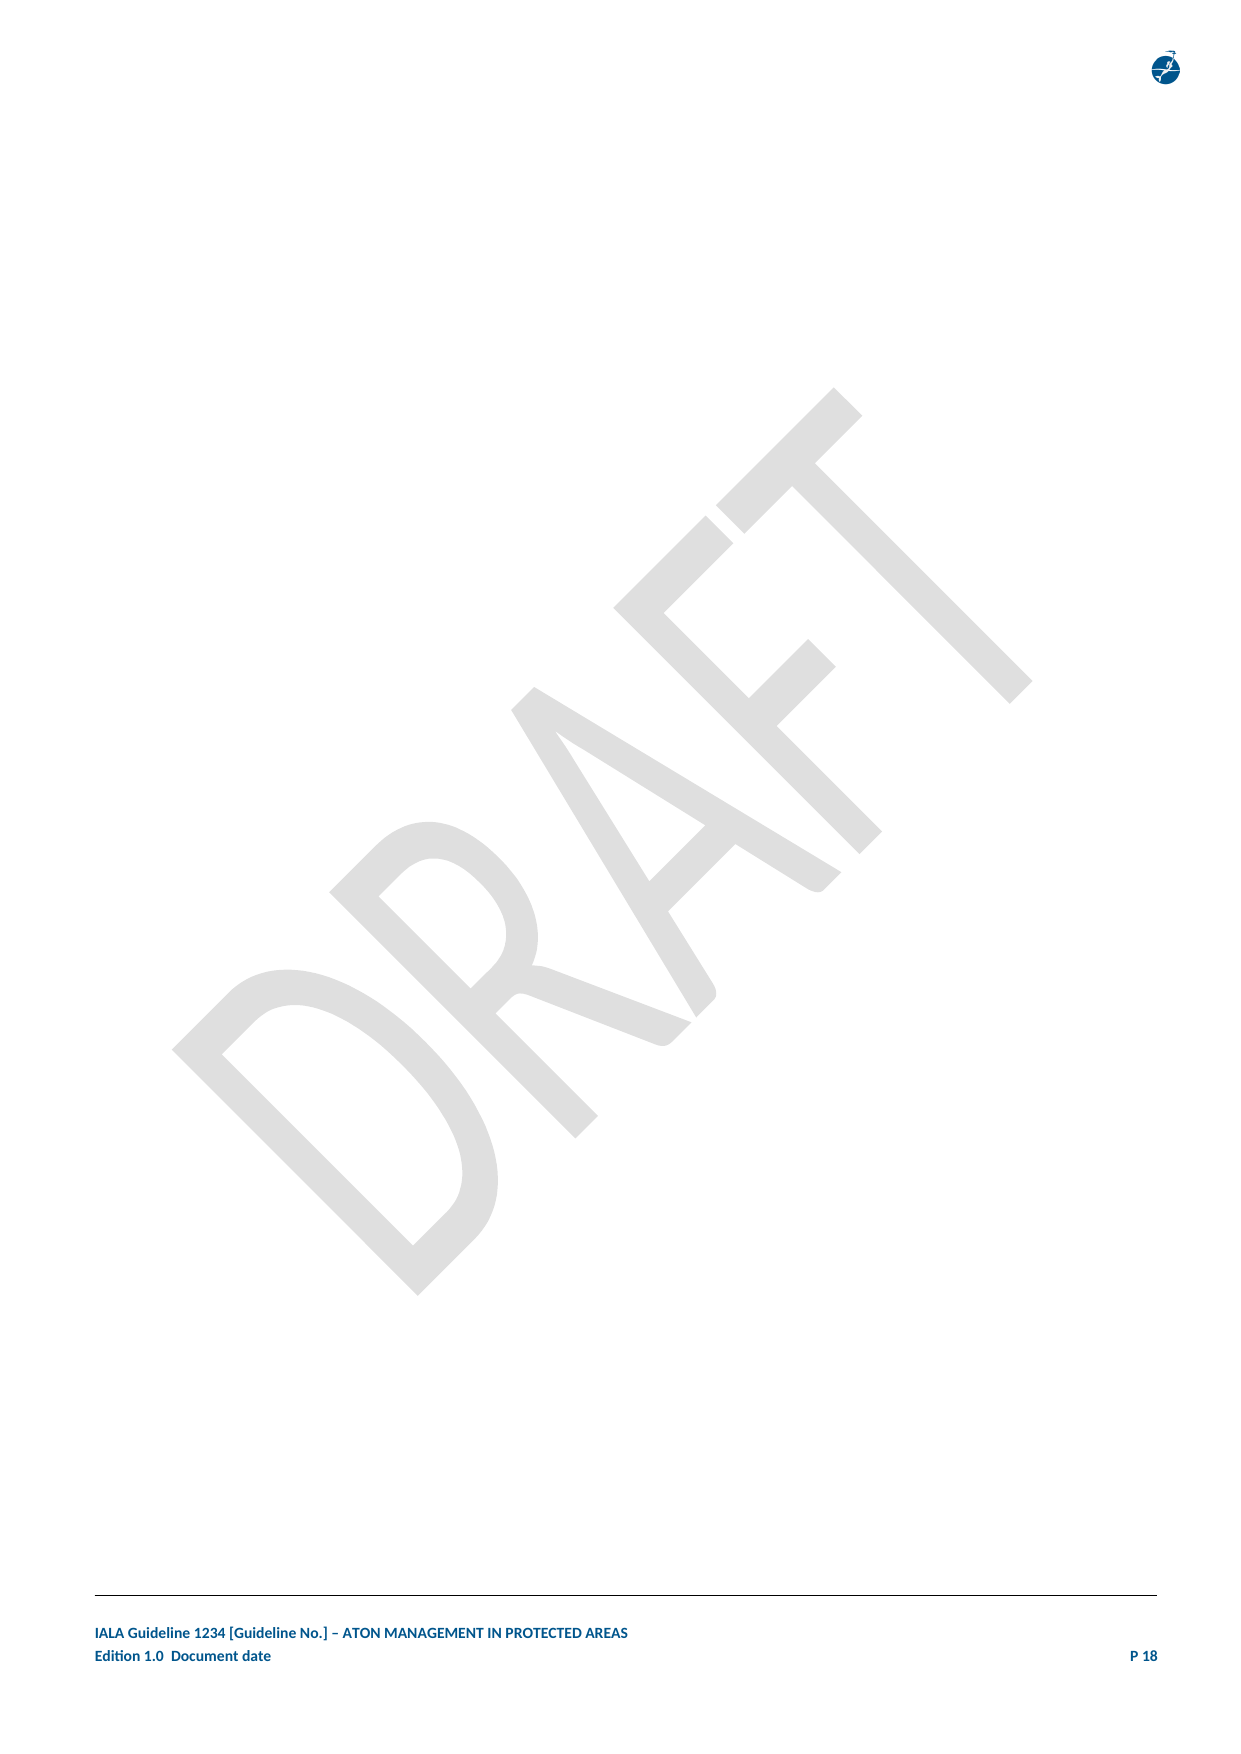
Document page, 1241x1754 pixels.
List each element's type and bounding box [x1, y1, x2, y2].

picture [1120, 0, 1239, 119]
